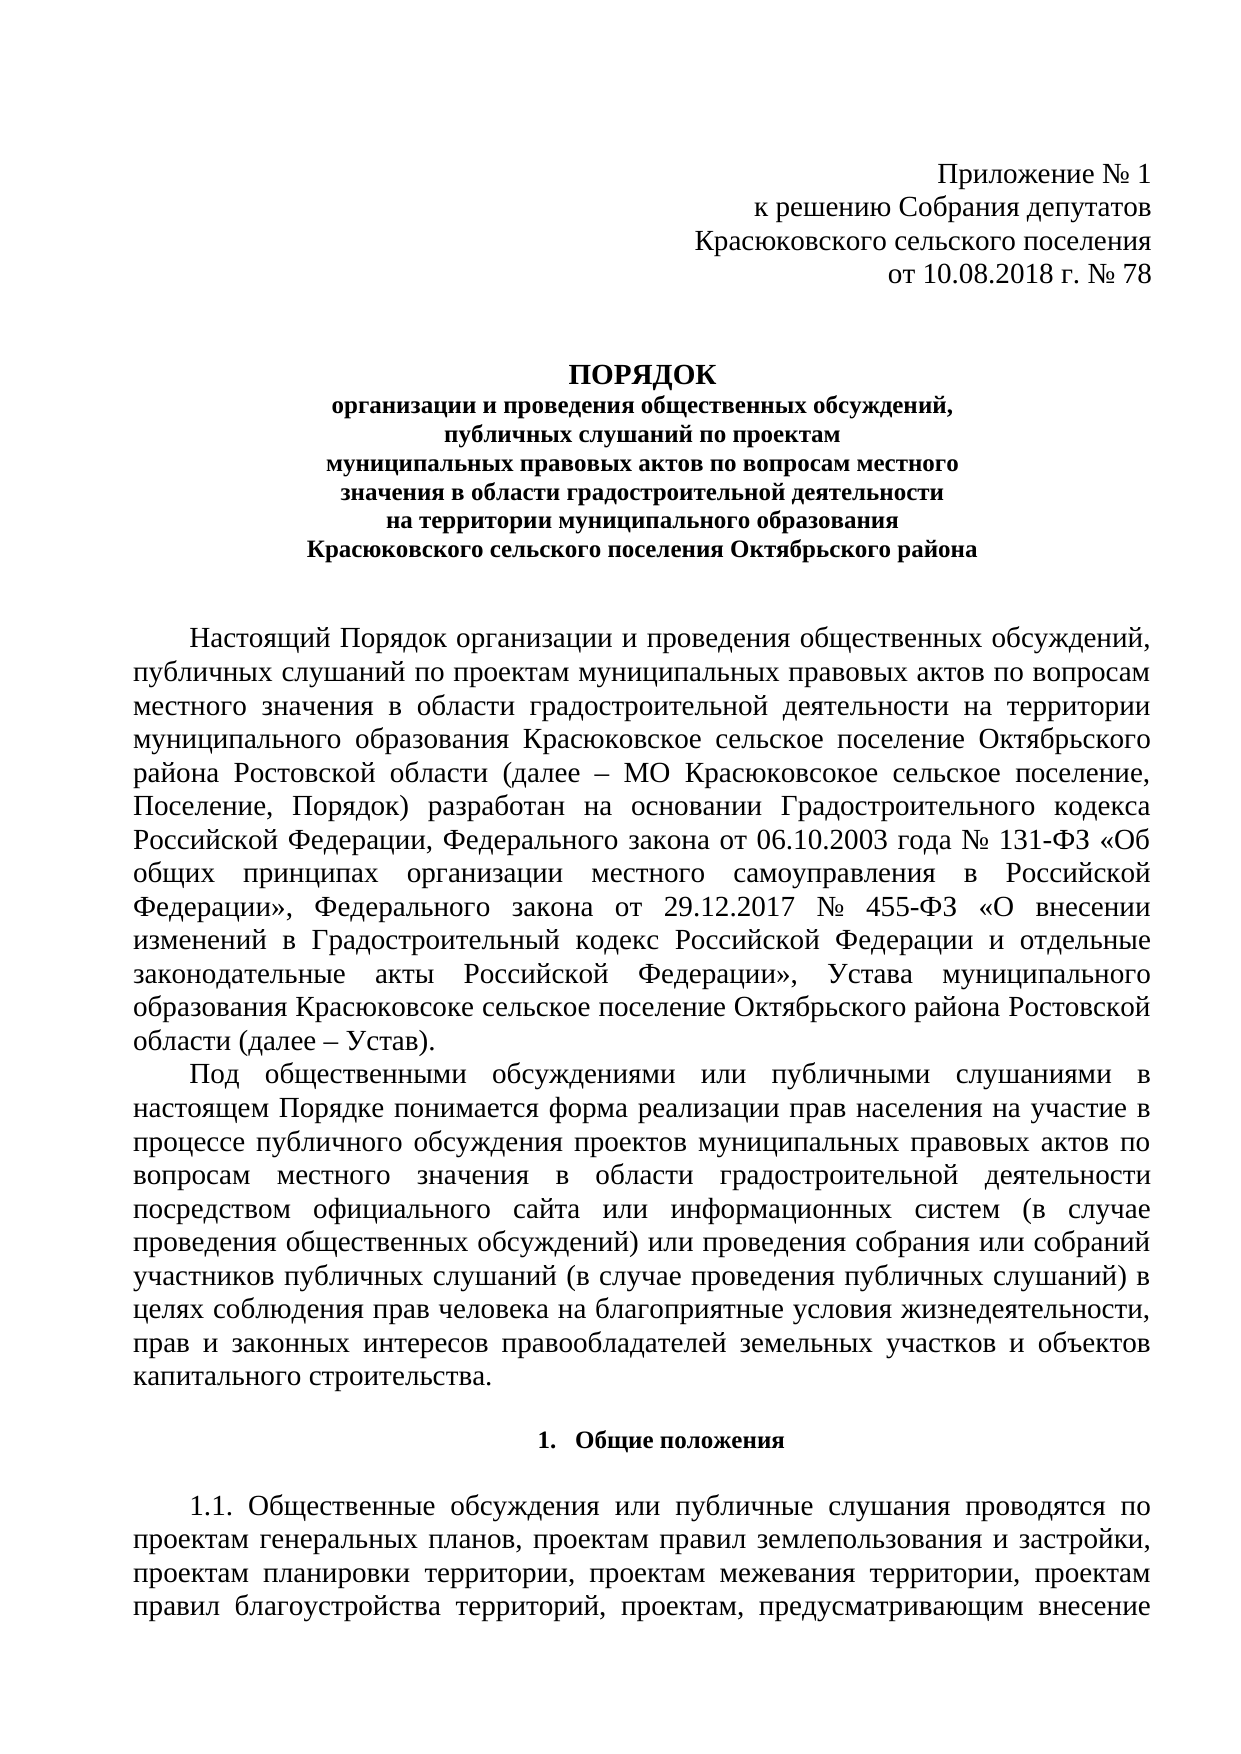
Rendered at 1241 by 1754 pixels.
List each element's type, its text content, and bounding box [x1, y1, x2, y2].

text публичных слушаний по проектам [133, 419, 1152, 448]
text Красюковского сельского поселения [133, 223, 1152, 256]
text Настоящий Порядок организации и проведения общественных обсуждений, публичных слушаний по проектам муниципальных правовых актов по вопросам местного значения в области градостроительной деятельности на территории муниципального образования Красюковское сельское поселение Октябрьского района Ростовской области (далее – МО Красюковсокое сельское поселение, Поселение, Порядок) разработан на основании Градостроительного кодекса Российской Федерации, Федерального закона от 06.10.2003 года № 131-ФЗ «Об общих принципах организации местного самоуправления в Российской Федерации», Федерального закона от 29.12.2017 № 455-ФЗ «О внесении изменений в Градостроительный кодекс Российской Федерации и отдельные законодательные акты Российской Федерации», Устава муниципального образования Красюковсоке сельское поселение Октябрьского района Ростовской области (далее – Устав). [133, 621, 1152, 1057]
text организации и проведения общественных обсуждений, [133, 391, 1152, 419]
text значения в области градостроительной деятельности [133, 477, 1152, 506]
text от 10.08.2018 г. № 78 [133, 256, 1152, 290]
text Под общественными обсуждениями или публичными слушаниями в настоящем Порядке понимается форма реализации прав населения на участие в процессе публичного обсуждения проектов муниципальных правовых актов по вопросам местного значения в области градостроительной деятельности посредством официального сайта или информационных систем (в случае проведения общественных обсуждений) или проведения собрания или собраний участников публичных слушаний (в случае проведения публичных слушаний) в целях соблюдения прав человека на благоприятные условия жизнедеятельности, прав и законных интересов правообладателей земельных участков и объектов капитального строительства. [133, 1057, 1152, 1392]
text ПОРЯДОК [133, 357, 1152, 391]
text на территории муниципального образования [133, 506, 1152, 534]
text Красюковского сельского поселения Октябрьского района [133, 534, 1152, 563]
text муниципальных правовых актов по вопросам местного [133, 448, 1152, 477]
text Приложение № 1 [133, 156, 1152, 189]
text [133, 1488, 1152, 1622]
text к решению Собрания депутатов [133, 189, 1152, 223]
list Общие положения [170, 1426, 1152, 1454]
